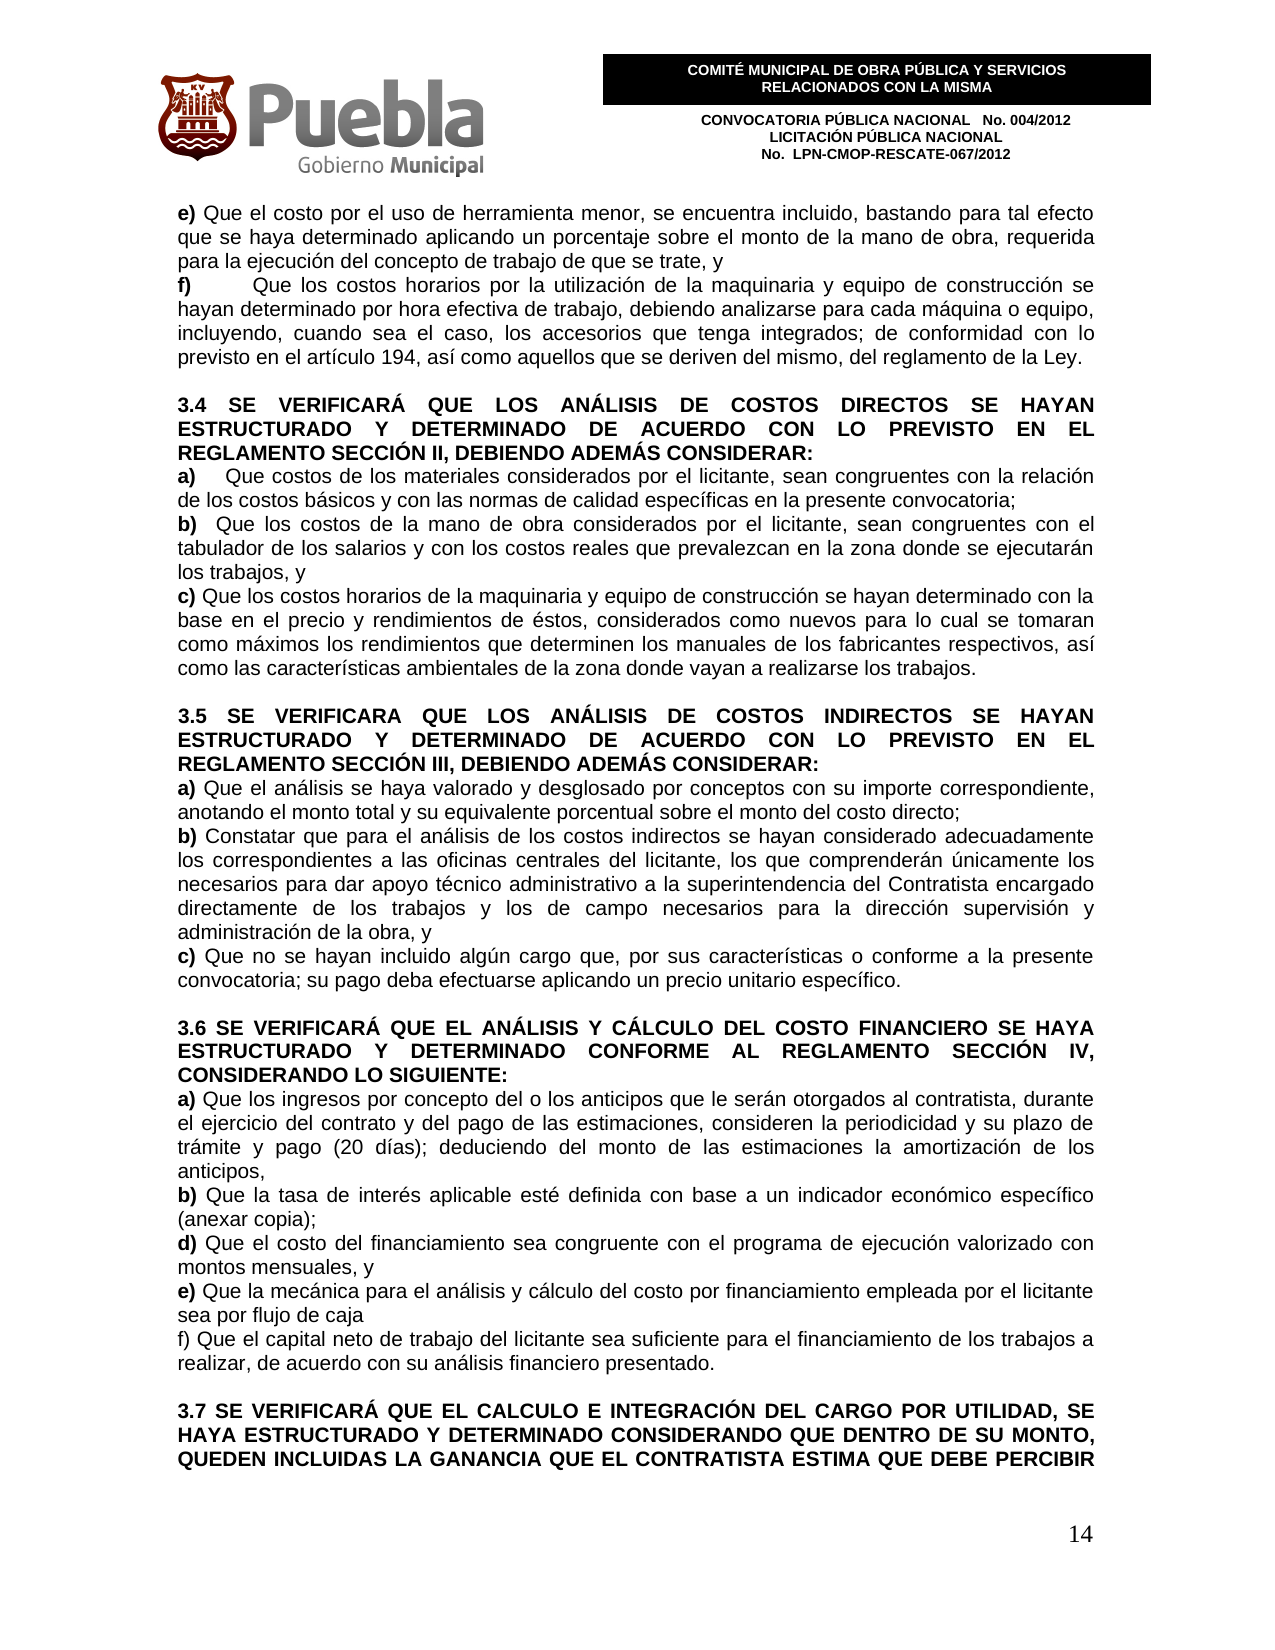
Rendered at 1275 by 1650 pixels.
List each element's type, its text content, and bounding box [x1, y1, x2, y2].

text e) Que la mecánica para el análisis y cálculo del costo por financiamiento empleada por el licitante sea por flujo de caja [177, 1279, 1096, 1327]
text c) Que no se hayan incluido algún cargo que, por sus características o conforme a la presente convocatoria; su pago deba efectuarse aplicando un precio unitario específico. [177, 943, 1096, 991]
text b) Constatar que para el análisis de los costos indirectos se hayan considerado adecuadamente los correspondientes a las oficinas centrales del licitante, los que comprenderán únicamente los necesarios para dar apoyo técnico administrativo a la superintendencia del Contratista encargado directamente de los trabajos y los de campo necesarios para la dirección supervisión y administración de la obra, y [177, 824, 1096, 943]
text 3.5 SE VERIFICARA QUE LOS ANÁLISIS DE COSTOS INDIRECTOS SE HAYAN ESTRUCTURADO Y DETERMINADO DE ACUERDO CON LO PREVISTO EN EL REGLAMENTO SECCIÓN III, DEBIENDO ADEMÁS CONSIDERAR: [177, 704, 1096, 776]
text b) Que los costos de la mano de obra considerados por el licitante, sean congruentes con el tabulador de los salarios y con los costos reales que prevalezcan en la zona donde se ejecutarán los trabajos, y [177, 512, 1096, 584]
text b) Que la tasa de interés aplicable esté definida con base a un indicador económico específico (anexar copia); [177, 1183, 1096, 1231]
text c) Que los costos horarios de la maquinaria y equipo de construcción se hayan determinado con la base en el precio y rendimientos de éstos, considerados como nuevos para lo cual se tomaran como máximos los rendimientos que determinen los manuales de los fabricantes respectivos, así como las características ambientales de la zona donde vayan a realizarse los trabajos. [177, 584, 1096, 680]
text f) Que el capital neto de trabajo del licitante sea suficiente para el financiamiento de los trabajos a realizar, de acuerdo con su análisis financiero presentado. [177, 1327, 1096, 1375]
picture [158, 73, 484, 177]
text a) Que el análisis se haya valorado y desglosado por conceptos con su importe correspondiente, anotando el monto total y su equivalente porcentual sobre el monto del costo directo; [177, 776, 1096, 824]
text 3.4 SE VERIFICARÁ QUE LOS ANÁLISIS DE COSTOS DIRECTOS SE HAYAN ESTRUCTURADO Y DETERMINADO DE ACUERDO CON LO PREVISTO EN EL REGLAMENTO SECCIÓN II, DEBIENDO ADEMÁS CONSIDERAR: [177, 392, 1096, 464]
list Que los costos horarios por la utilización de la maquinaria y equipo de construcción se hayan determinado por hora efectiva de trabajo, debiendo analizarse para cada máquina o equipo, incluyendo, cuando sea el caso, los accesorios que tenga integrados; de conformidad con lo previsto en el artículo 194, así como aquellos que se deriven del mismo, del reglamento de la Ley. [177, 273, 1096, 368]
text a) Que costos de los materiales considerados por el licitante, sean congruentes con la relación de los costos básicos y con las normas de calidad específicas en la presente convocatoria; [177, 464, 1096, 512]
text 3.6 SE VERIFICARÁ QUE EL ANÁLISIS Y CÁLCULO DEL COSTO FINANCIERO SE HAYA ESTRUCTURADO Y DETERMINADO CONFORME AL REGLAMENTO SECCIÓN IV, CONSIDERANDO LO SIGUIENTE: [177, 1015, 1096, 1087]
text e) Que el costo por el uso de herramienta menor, se encuentra incluido, bastando para tal efecto que se haya determinado aplicando un porcentaje sobre el monto de la mano de obra, requerida para la ejecución del concepto de trabajo de que se trate, y [177, 201, 1096, 273]
text a) Que los ingresos por concepto del o los anticipos que le serán otorgados al contratista, durante el ejercicio del contrato y del pago de las estimaciones, consideren la periodicidad y su plazo de trámite y pago (20 días); deduciendo del monto de las estimaciones la amortización de los anticipos, [177, 1087, 1096, 1183]
text d) Que el costo del financiamiento sea congruente con el programa de ejecución valorizado con montos mensuales, y [177, 1231, 1096, 1279]
